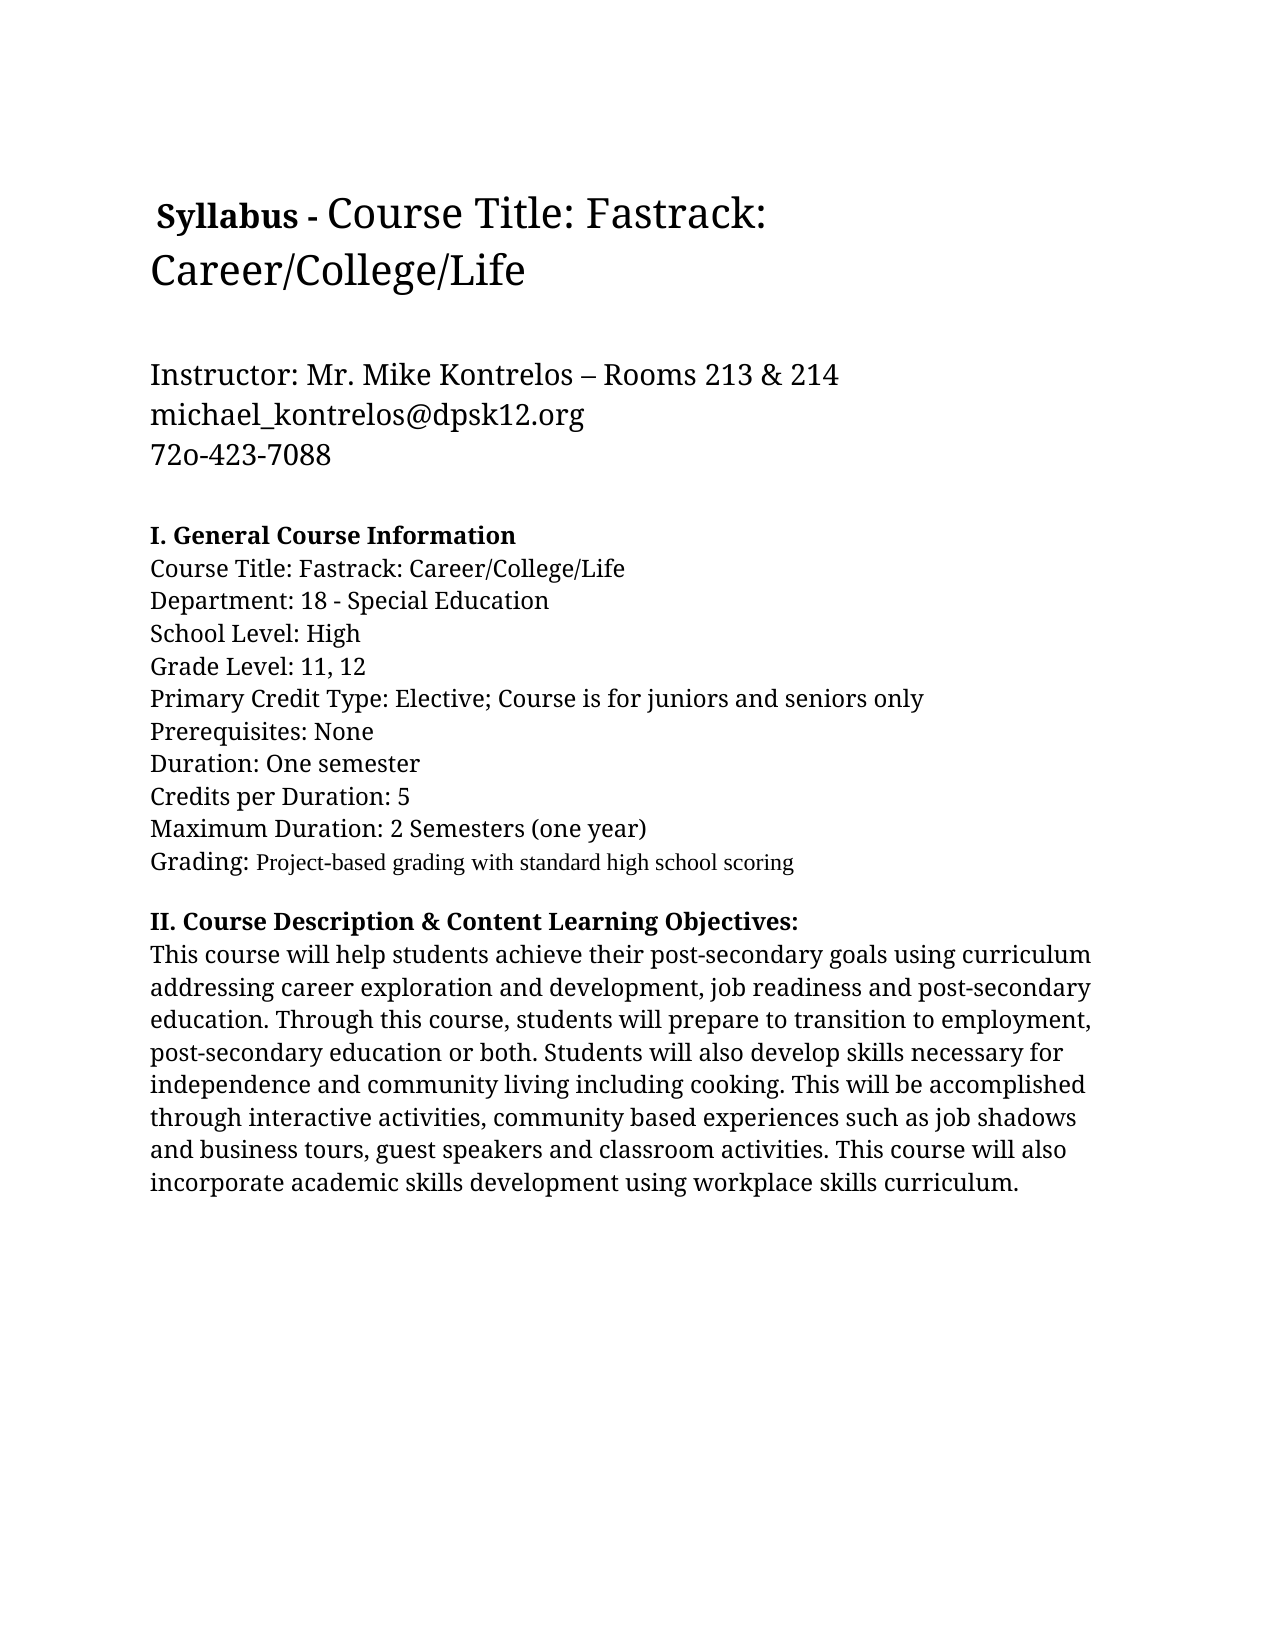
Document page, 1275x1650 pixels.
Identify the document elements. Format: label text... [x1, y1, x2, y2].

text Instructor: Mr. Mike Kontrelos – Rooms 213 & 214 [150, 354, 1125, 394]
text Syllabus - Course Title: Fastrack: Career/College/Life [150, 184, 1125, 298]
text Duration: One semester [150, 747, 1125, 780]
text Primary Credit Type: Elective; Course is for juniors and seniors only [150, 682, 1125, 714]
text 72o-423-7088 [150, 434, 1125, 473]
text Credits per Duration: 5 [150, 780, 1125, 812]
text michael_kontrelos@dpsk12.org [150, 394, 1125, 434]
text Grade Level: 11, 12 [150, 649, 1125, 682]
text Grading: Project-based grading with standard high school scoring [150, 845, 1125, 877]
text II. Course Description & Content Learning Objectives: [150, 905, 1125, 938]
text This course will help students achieve their post-secondary goals using curriculum addressing career exploration and development, job readiness and post-secondary education. Through this course, students will prepare to transition to employment, post-secondary education or both. Students will also develop skills necessary for independence and community living including cooking. This will be accomplished through interactive activities, community based experiences such as job shadows and business tours, guest speakers and classroom activities. This course will also incorporate academic skills development using workplace skills curriculum. [150, 938, 1125, 1198]
text Prerequisites: None [150, 714, 1125, 747]
text I. General Course Information [150, 519, 1125, 551]
text School Level: High [150, 617, 1125, 649]
text Department: 18 - Special Education [150, 584, 1125, 617]
text Course Title: Fastrack: Career/College/Life [150, 551, 1125, 584]
text Maximum Duration: 2 Semesters (one year) [150, 812, 1125, 845]
